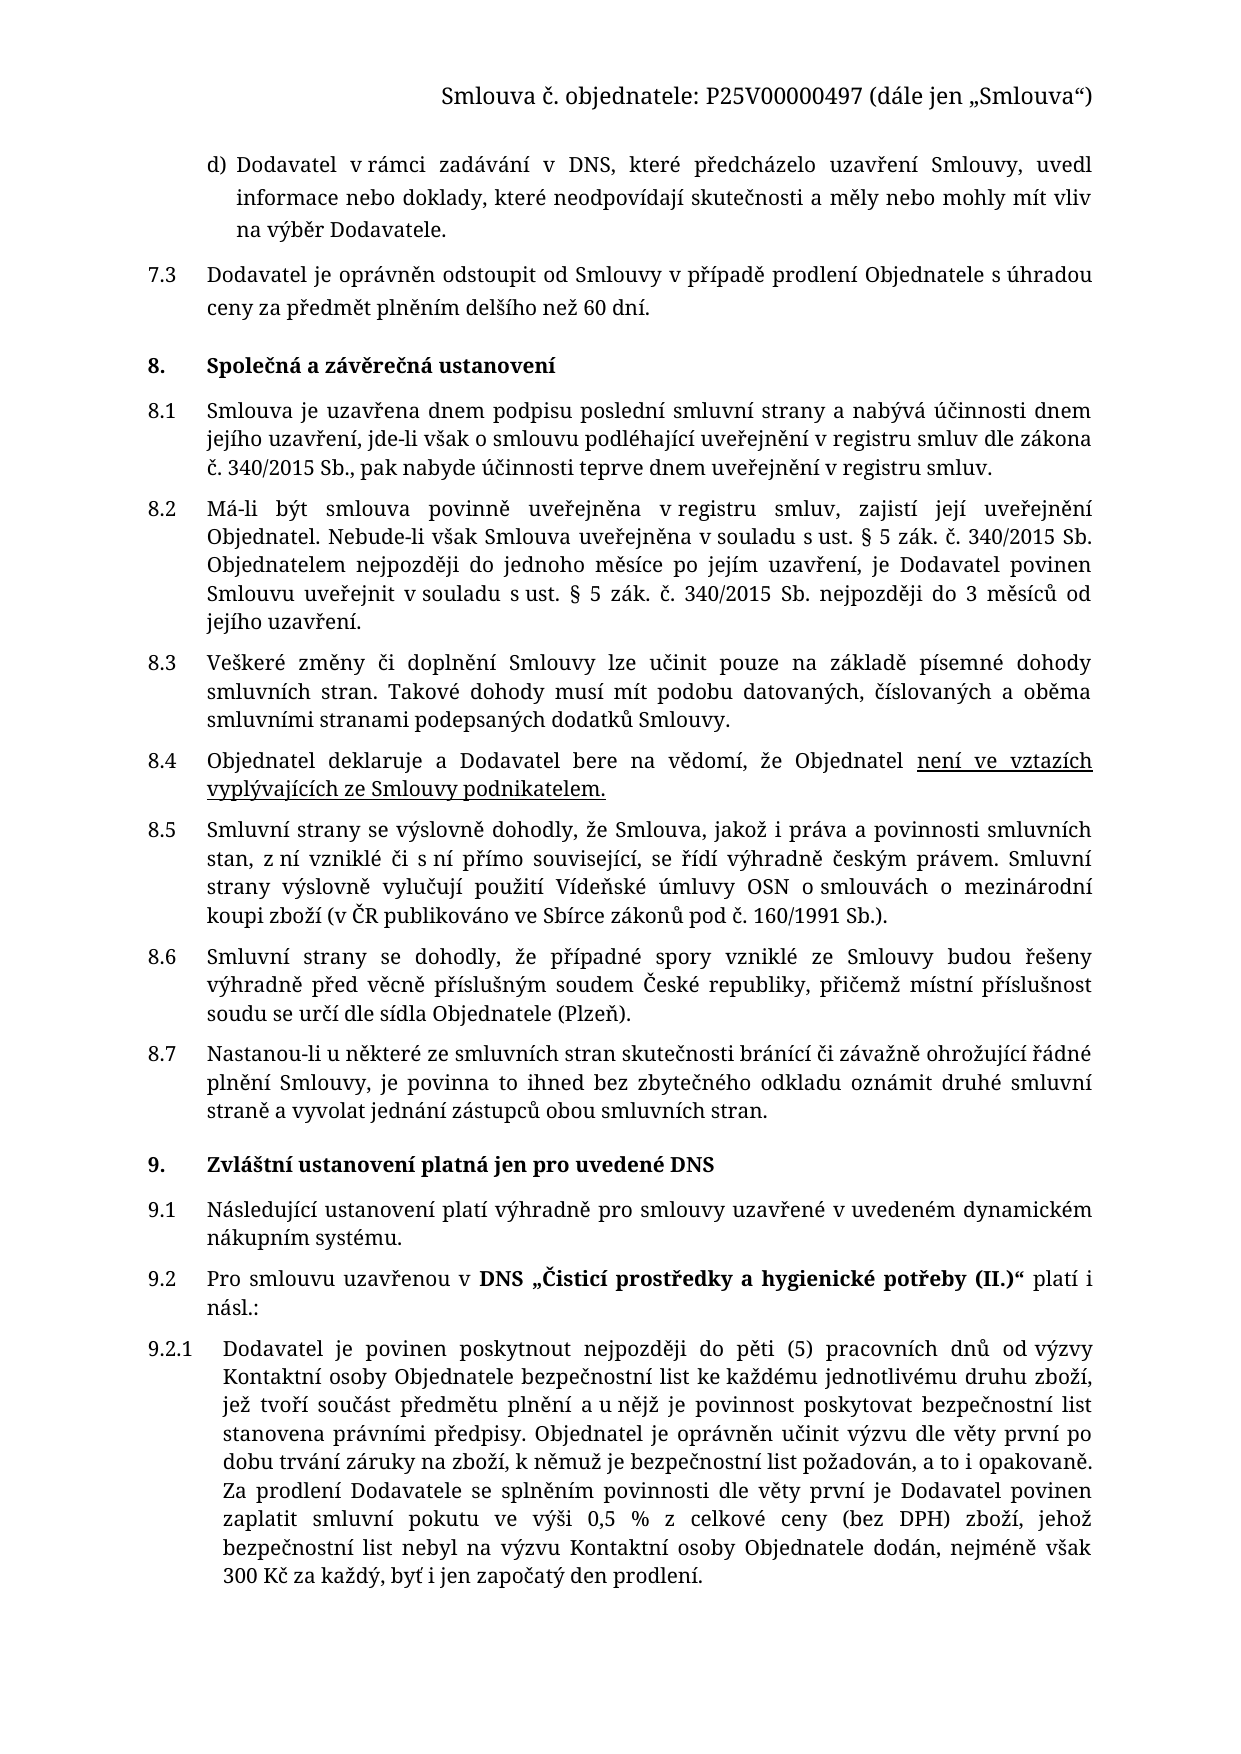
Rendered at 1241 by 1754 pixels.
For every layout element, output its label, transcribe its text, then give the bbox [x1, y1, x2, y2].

list Objednatel deklaruje a Dodavatel bere na vědomí, že Objednatel není ve vztazích vyplývajících ze Smlouvy podnikatelem. [148, 746, 1093, 803]
list Následující ustanovení platí výhradně pro smlouvy uzavřené v uvedeném dynamickém nákupním systému. [148, 1195, 1093, 1252]
list Smlouva je uzavřena dnem podpisu poslední smluvní strany a nabývá účinnosti dnem jejího uzavření, jde-li však o smlouvu podléhající uveřejnění v registru smluv dle zákona č. 340/2015 Sb., pak nabyde účinnosti teprve dnem uveřejnění v registru smluv. [148, 396, 1093, 481]
list Zvláštní ustanovení platná jen pro uvedené DNS [148, 1150, 1093, 1178]
list Smluvní strany se výslovně dohodly, že Smlouva, jakož i práva a povinnosti smluvních stan, z ní vzniklé či s ní přímo související, se řídí výhradně českým právem. Smluvní strany výslovně vylučují použití Vídeňské úmluvy OSN o smlouvách o mezinárodní koupi zboží (v ČR publikováno ve Sbírce zákonů pod č. 160/1991 Sb.). [148, 816, 1093, 929]
list Dodavatel je oprávněn odstoupit od Smlouvy v případě prodlení Objednatele s úhradou ceny za předmět plněním delšího než 60 dní. [148, 261, 1093, 322]
list Dodavatel v rámci zadávání v DNS, které předcházelo uzavření Smlouvy, uvedl informace nebo doklady, které neodpovídají skutečnosti a měly nebo mohly mít vliv na výběr Dodavatele. [207, 150, 1093, 244]
list Má-li být smlouva povinně uveřejněna v registru smluv, zajistí její uveřejnění Objednatel. Nebude-li však Smlouva uveřejněna v souladu s ust. § 5 zák. č. 340/2015 Sb. Objednatelem nejpozději do jednoho měsíce po jejím uzavření, je Dodavatel povinen Smlouvu uveřejnit v souladu s ust. § 5 zák. č. 340/2015 Sb. nejpozději do 3 měsíců od jejího uzavření. [148, 494, 1093, 636]
list Smluvní strany se dohodly, že případné spory vzniklé ze Smlouvy budou řešeny výhradně před věcně příslušným soudem České republiky, přičemž místní příslušnost soudu se určí dle sídla Objednatele (Plzeň). [148, 942, 1093, 1027]
list Pro smlouvu uzavřenou v DNS „Čisticí prostředky a hygienické potřeby (II.)“ platí i násl.: [148, 1264, 1093, 1321]
list Veškeré změny či doplnění Smlouvy lze učinit pouze na základě písemné dohody smluvních stran. Takové dohody musí mít podobu datovaných, číslovaných a oběma smluvními stranami podepsaných dodatků Smlouvy. [148, 648, 1093, 734]
list Společná a závěrečná ustanovení [148, 351, 1093, 379]
list Nastanou-li u některé ze smluvních stran skutečnosti bránící či závažně ohrožující řádné plnění Smlouvy, je povinna to ihned bez zbytečného odkladu oznámit druhé smluvní straně a vyvolat jednání zástupců obou smluvních stran. [148, 1039, 1093, 1125]
list Dodavatel je povinen poskytnout nejpozději do pěti (5) pracovních dnů od výzvy Kontaktní osoby Objednatele bezpečnostní list ke každému jednotlivému druhu zboží, jež tvoří součást předmětu plnění a u nějž je povinnost poskytovat bezpečnostní list stanovena právními předpisy. Objednatel je oprávněn učinit výzvu dle věty první po dobu trvání záruky na zboží, k němuž je bezpečnostní list požadován, a to i opakovaně. Za prodlení Dodavatele se splněním povinnosti dle věty první je Dodavatel povinen zaplatit smluvní pokutu ve výši 0,5 % z celkové ceny (bez DPH) zboží, jehož bezpečnostní list nebyl na výzvu Kontaktní osoby Objednatele dodán, nejméně však 300 Kč za každý, byť i jen započatý den prodlení. [148, 1334, 1093, 1590]
